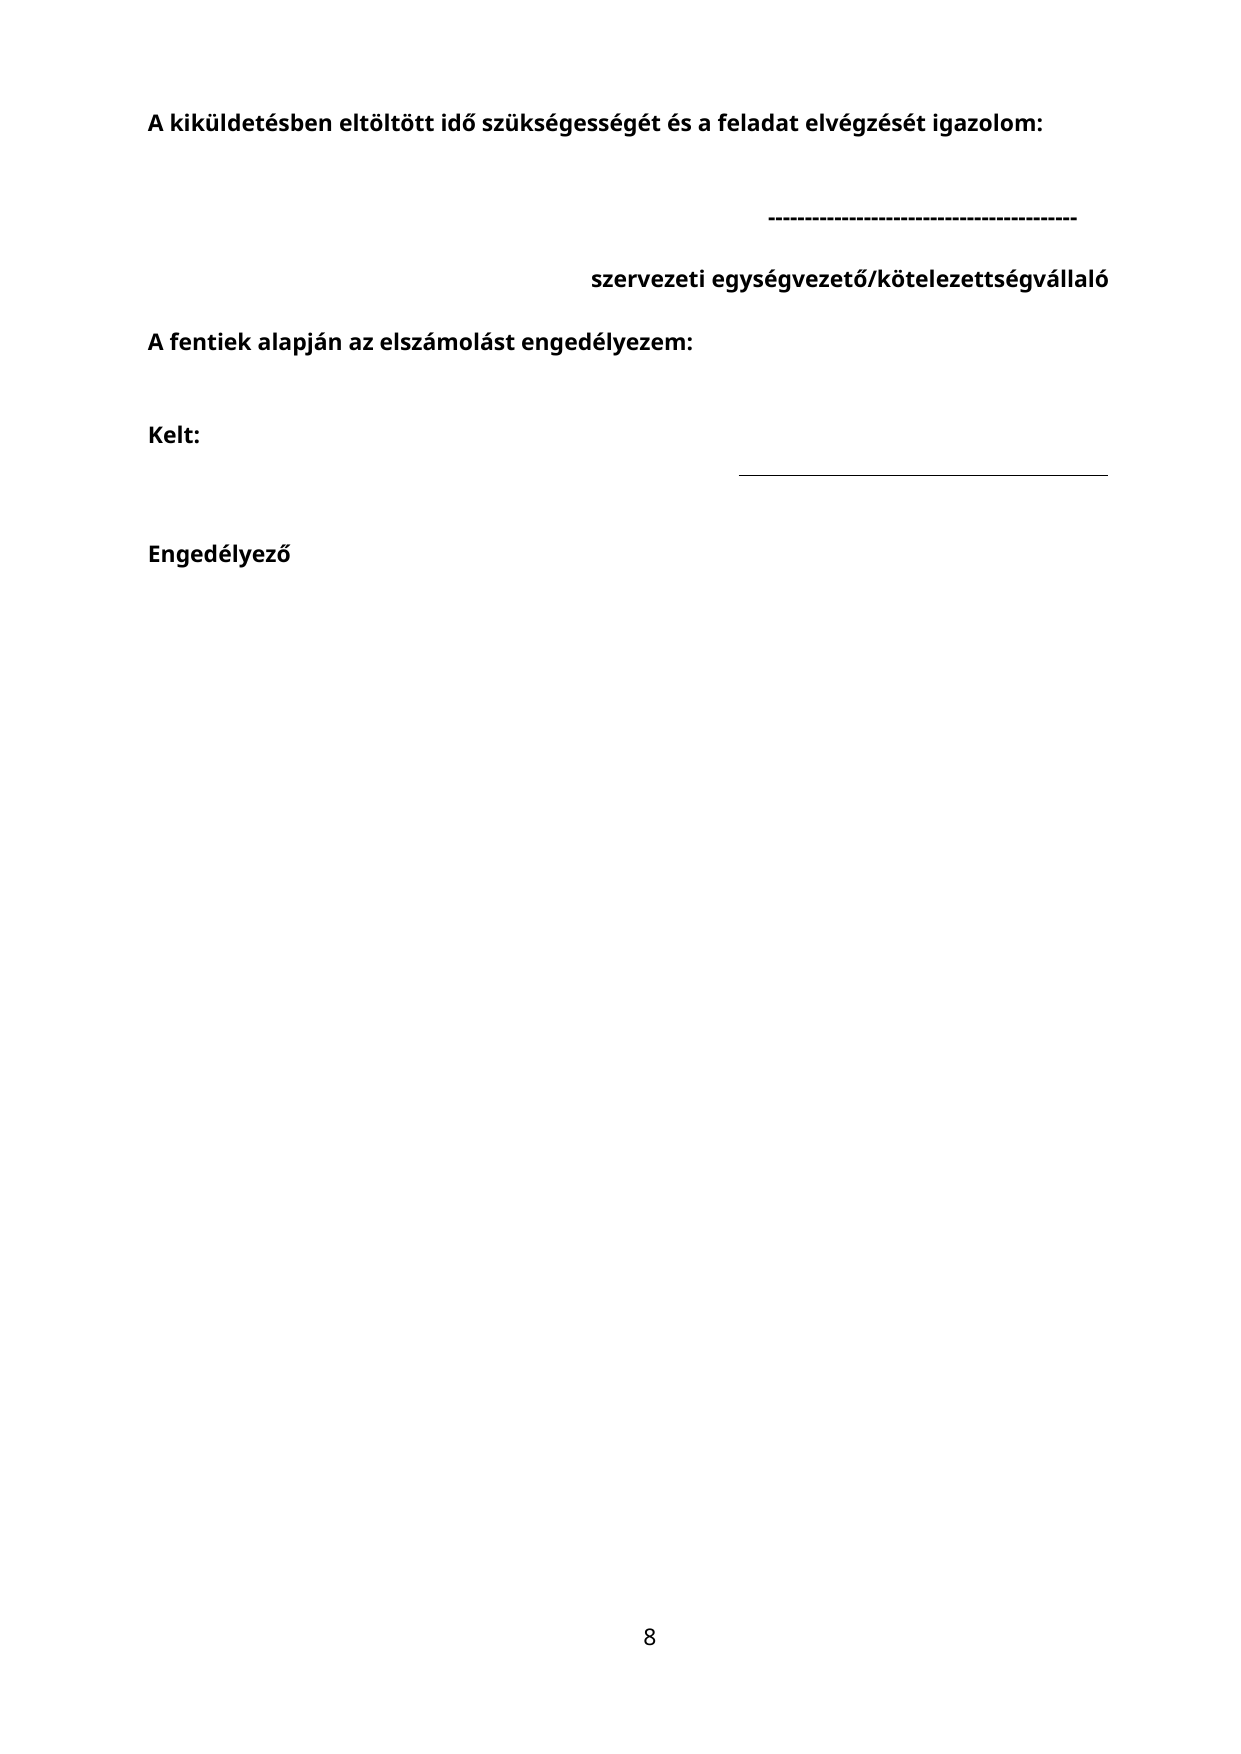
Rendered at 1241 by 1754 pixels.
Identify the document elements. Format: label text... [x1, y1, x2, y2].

text A kiküldetésben eltöltött idő szükségességét és a feladat elvégzését igazolom: [148, 107, 1152, 138]
text Kelt: [148, 419, 1152, 451]
text szervezeti egységvezető/kötelezettségvállaló [148, 263, 1152, 294]
text A fentiek alapján az elszámolást engedélyezem: [148, 326, 1152, 357]
text Engedélyező [148, 510, 1152, 569]
text ------------------------------------------ [148, 201, 1152, 232]
